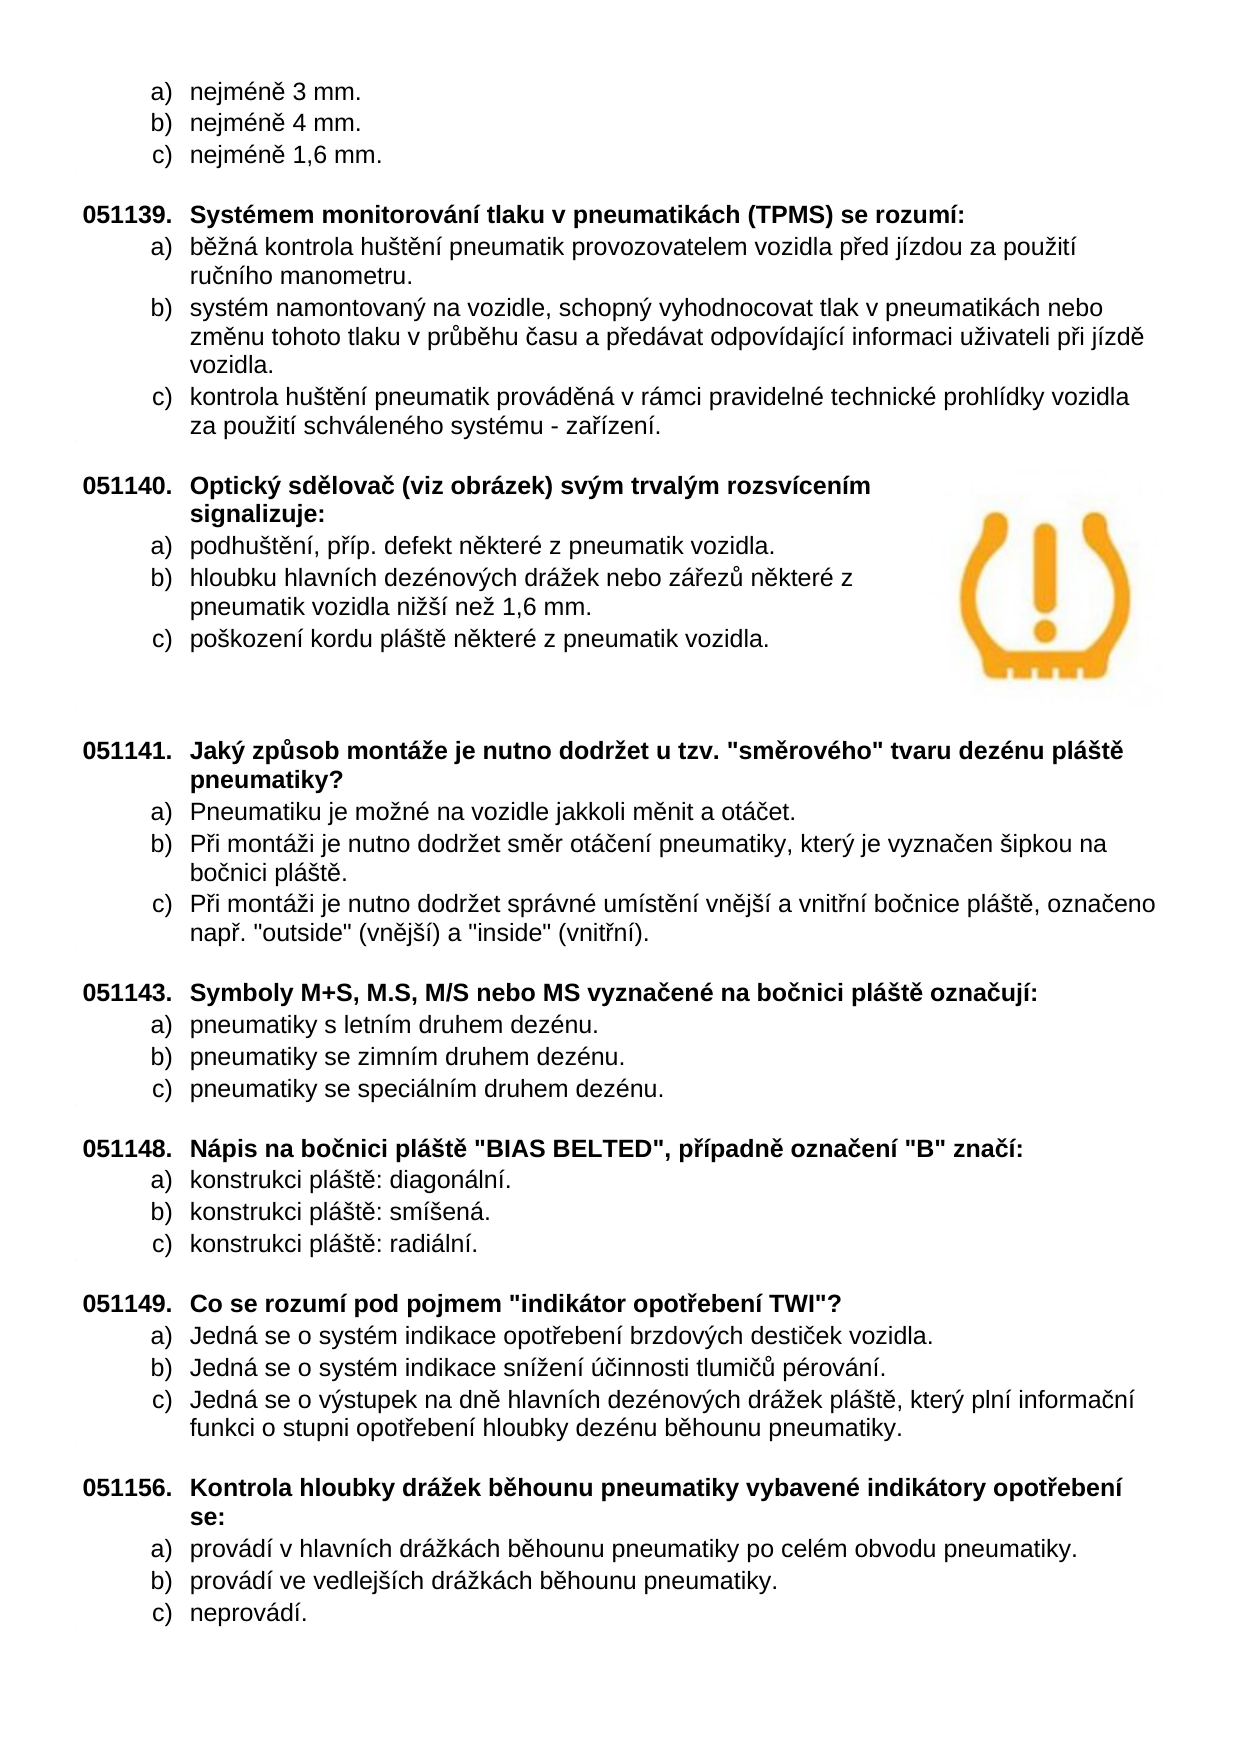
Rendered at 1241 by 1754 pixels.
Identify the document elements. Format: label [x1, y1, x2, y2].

picture [929, 470, 1164, 706]
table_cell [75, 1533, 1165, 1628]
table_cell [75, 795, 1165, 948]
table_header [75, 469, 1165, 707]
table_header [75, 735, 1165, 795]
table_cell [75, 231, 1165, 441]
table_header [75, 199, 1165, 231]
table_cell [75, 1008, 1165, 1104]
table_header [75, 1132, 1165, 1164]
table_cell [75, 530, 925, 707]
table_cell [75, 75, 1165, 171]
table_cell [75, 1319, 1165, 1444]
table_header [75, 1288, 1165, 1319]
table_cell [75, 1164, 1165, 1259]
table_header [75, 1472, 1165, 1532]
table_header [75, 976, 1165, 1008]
